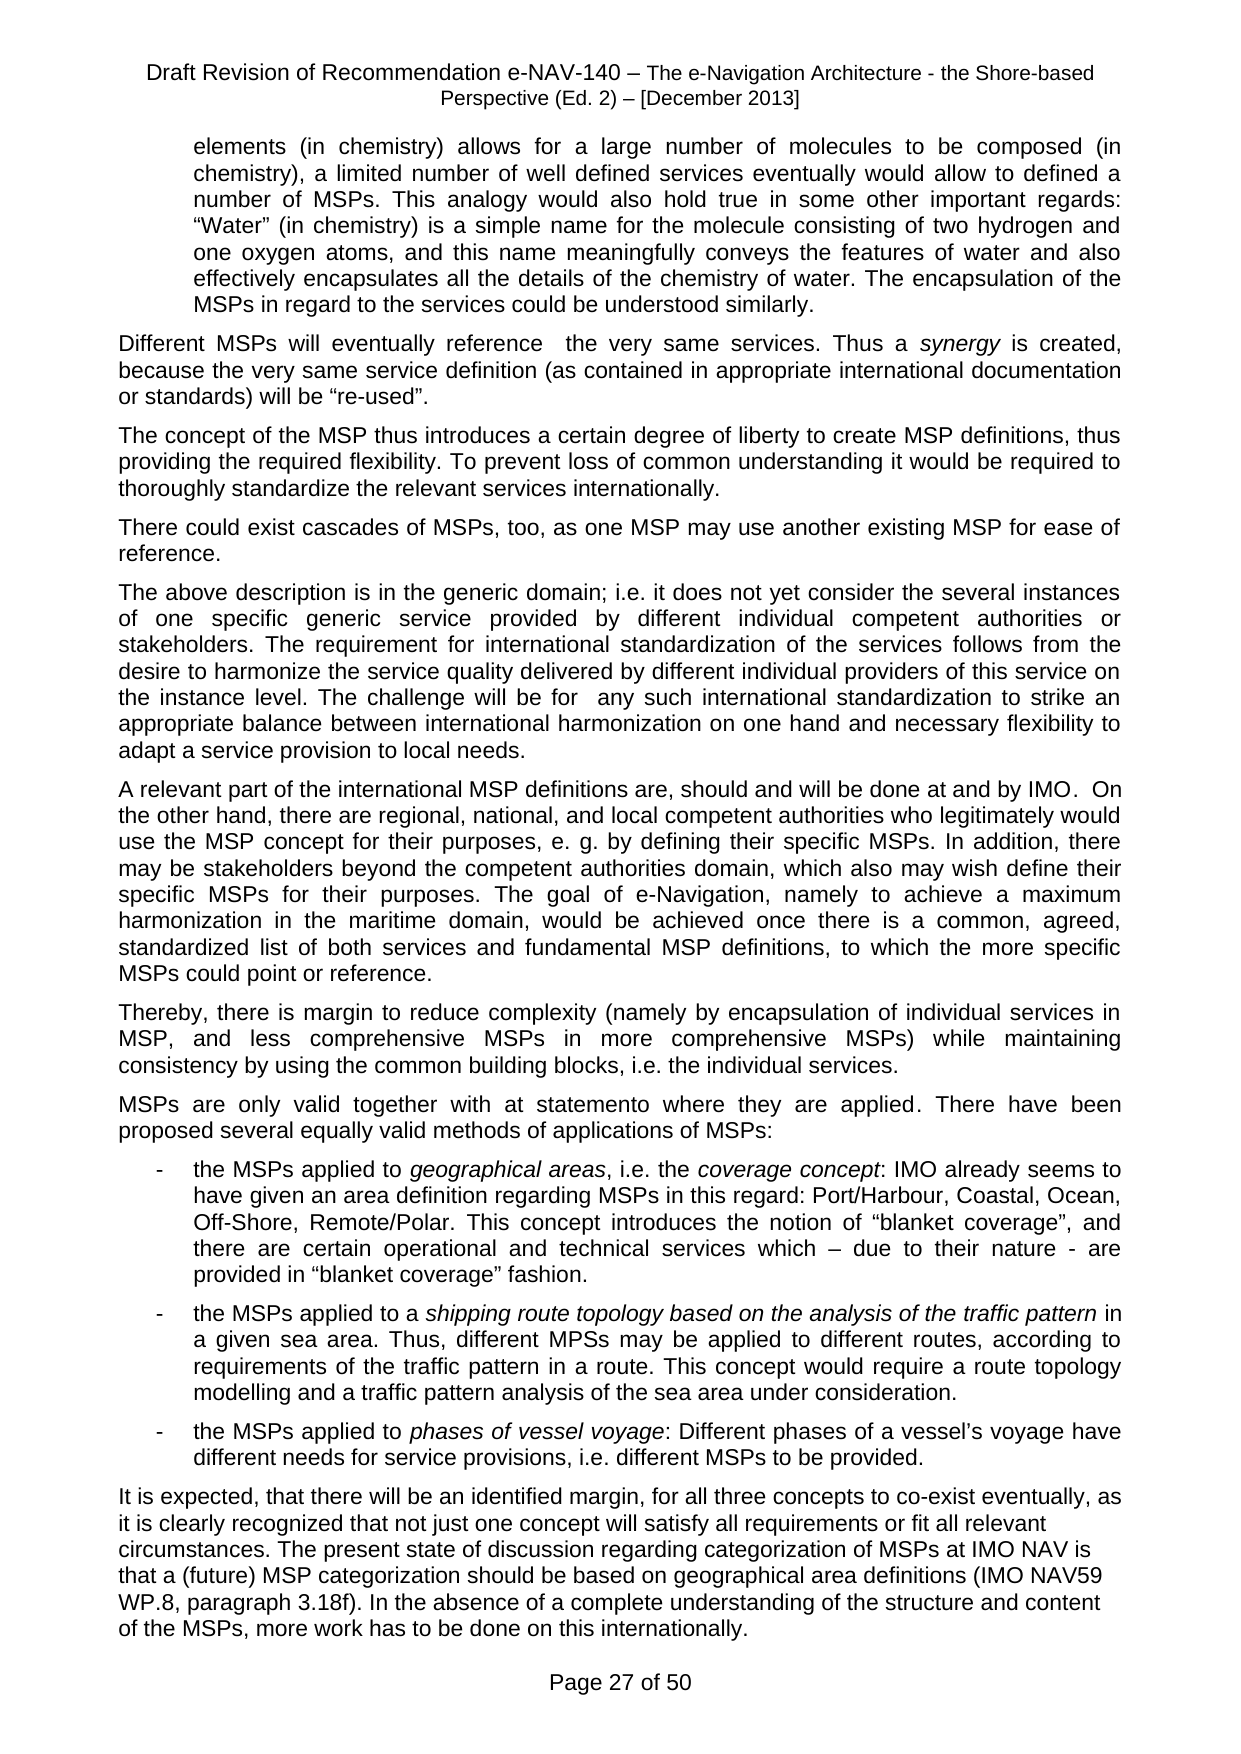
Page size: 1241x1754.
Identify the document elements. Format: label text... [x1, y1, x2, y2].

list the MSPs applied to phases of vessel voyage: Different phases of a vessel’s voyage have different needs for service provisions, i.e. different MSPs to be provided. [156, 1418, 1122, 1471]
text Different MSPs will eventually reference the very same services. Thus a synergy is created, because the very same service definition (as contained in appropriate international documentation or standards) will be “re-used”. [118, 330, 1122, 409]
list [156, 133, 1122, 318]
text MSPs are only valid together with at statemento where they are applied. There have been proposed several equally valid methods of applications of MSPs: [118, 1091, 1122, 1143]
text It is expected, that there will be an identified margin, for all three concepts to co-exist eventually, as it is clearly recognized that not just one concept will satisfy all requirements or fit all relevant circumstances. The present state of discussion regarding categorization of MSPs at IMO NAV is that a (future) MSP categorization should be based on geographical area definitions (IMO NAV59 WP.8, paragraph 3.18f). In the absence of a complete understanding of the structure and content of the MSPs, more work has to be done on this internationally. [118, 1483, 1122, 1641]
text The above description is in the generic domain; i.e. it does not yet consider the several instances of one specific generic service provided by different individual competent authorities or stakeholders. The requirement for international standardization of the services follows from the desire to harmonize the service quality delivered by different individual providers of this service on the instance level. The challenge will be for any such international standardization to strike an appropriate balance between international harmonization on one hand and necessary flexibility to adapt a service provision to local needs. [118, 579, 1122, 763]
list the MSPs applied to geographical areas, i.e. the coverage concept: IMO already seems to have given an area definition regarding MSPs in this regard: Port/Harbour, Coastal, Ocean, Off-Shore, Remote/Polar. This concept introduces the notion of “blanket coverage”, and there are certain operational and technical services which – due to their nature - are provided in “blanket coverage” fashion. [156, 1156, 1122, 1287]
text Thereby, there is margin to reduce complexity (namely by encapsulation of individual services in MSP, and less comprehensive MSPs in more comprehensive MSPs) while maintaining consistency by using the common building blocks, i.e. the individual services. [118, 999, 1122, 1078]
text The concept of the MSP thus introduces a certain degree of liberty to create MSP definitions, thus providing the required flexibility. To prevent loss of common understanding it would be required to thoroughly standardize the relevant services internationally. [118, 422, 1122, 501]
list the MSPs applied to a shipping route topology based on the analysis of the traffic pattern in a given sea area. Thus, different MPSs may be applied to different routes, according to requirements of the traffic pattern in a route. This concept would require a route topology modelling and a traffic pattern analysis of the sea area under consideration. [156, 1300, 1122, 1405]
text A relevant part of the international MSP definitions are, should and will be done at and by IMO. On the other hand, there are regional, national, and local competent authorities who legitimately would use the MSP concept for their purposes, e. g. by defining their specific MSPs. In addition, there may be stakeholders beyond the competent authorities domain, which also may wish define their specific MSPs for their purposes. The goal of e-Navigation, namely to achieve a maximum harmonization in the maritime domain, would be achieved once there is a common, agreed, standardized list of both services and fundamental MSP definitions, to which the more specific MSPs could point or reference. [118, 776, 1122, 986]
text There could exist cascades of MSPs, too, as one MSP may use another existing MSP for ease of reference. [118, 513, 1122, 566]
